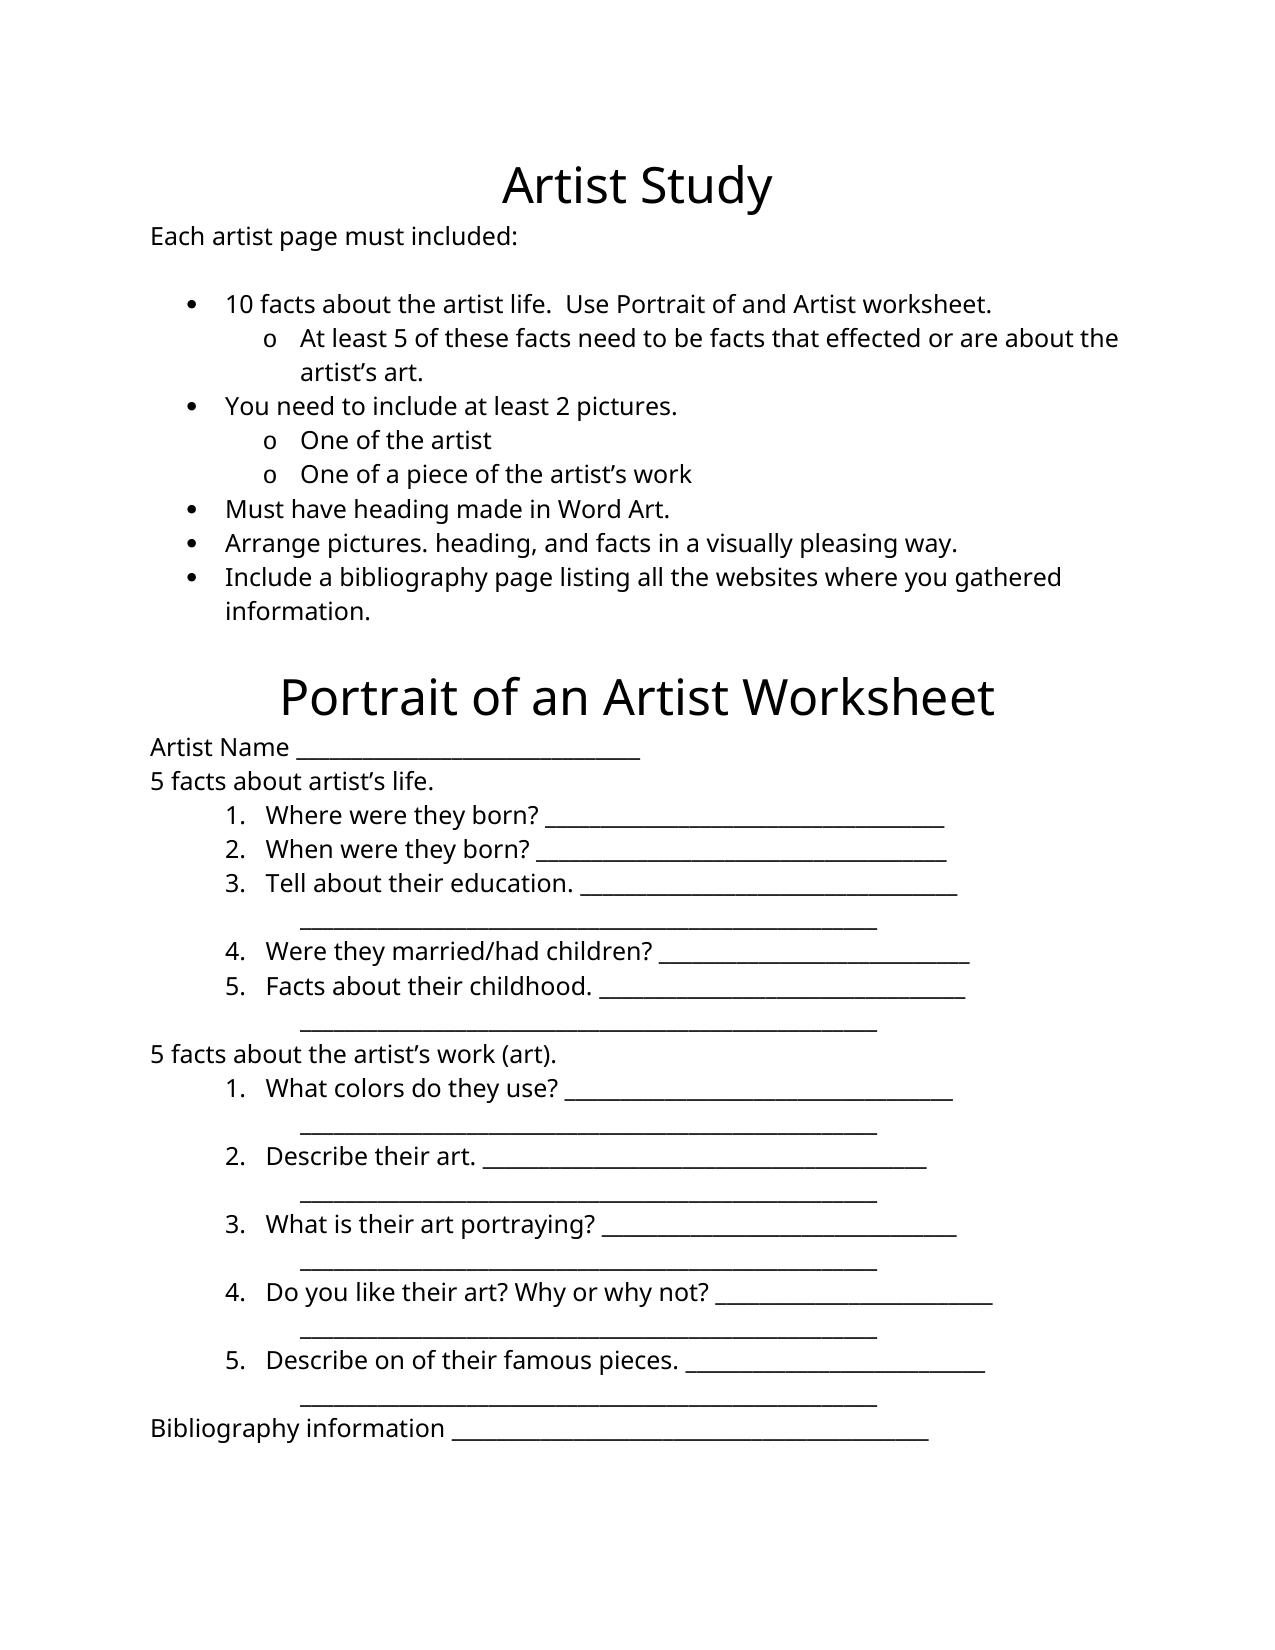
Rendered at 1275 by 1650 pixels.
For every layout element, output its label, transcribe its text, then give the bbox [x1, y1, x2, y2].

text 3. Tell about their education. __________________________________ [150, 866, 1125, 900]
text Portrait of an Artist Worksheet [150, 662, 1125, 730]
text 1. Where were they born? ____________________________________ [150, 798, 1125, 832]
list At least 5 of these facts need to be facts that effected or are about the artist’s art. [262, 320, 1125, 389]
text 4. Do you like their art? Why or why not? _________________________ [150, 1275, 1125, 1309]
text ____________________________________________________ [150, 1309, 1125, 1343]
text ____________________________________________________ [150, 1002, 1125, 1036]
text 3. What is their art portraying? ________________________________ [150, 1207, 1125, 1241]
list One of the artist [262, 423, 1125, 457]
text ____________________________________________________ [150, 1377, 1125, 1411]
text Artist Name _______________________________ [150, 730, 1125, 764]
text Bibliography information ___________________________________________ [150, 1411, 1125, 1445]
text 2. Describe their art. ________________________________________ [150, 1138, 1125, 1172]
text Artist Study [150, 150, 1125, 218]
text ____________________________________________________ [150, 1172, 1125, 1207]
text 4. Were they married/had children? ____________________________ [150, 934, 1125, 968]
text ____________________________________________________ [150, 1104, 1125, 1138]
list Arrange pictures. heading, and facts in a visually pleasing way. [187, 525, 1125, 559]
list Include a bibliography page listing all the websites where you gathered information. [187, 559, 1125, 627]
list Must have heading made in Word Art. [187, 491, 1125, 525]
text 5. Facts about their childhood. _________________________________ [150, 968, 1125, 1002]
text 1. What colors do they use? ___________________________________ [150, 1070, 1125, 1104]
list 10 facts about the artist life. Use Portrait of and Artist worksheet. [187, 286, 1125, 320]
text 2. When were they born? _____________________________________ [150, 832, 1125, 866]
text ____________________________________________________ [150, 1241, 1125, 1275]
text ____________________________________________________ [150, 900, 1125, 934]
text 5 facts about the artist’s work (art). [150, 1036, 1125, 1070]
list One of a piece of the artist’s work [262, 457, 1125, 491]
list You need to include at least 2 pictures. [187, 389, 1125, 423]
text 5. Describe on of their famous pieces. ___________________________ [150, 1343, 1125, 1377]
text 5 facts about artist’s life. [150, 764, 1125, 798]
text Each artist page must included: [150, 218, 1125, 252]
